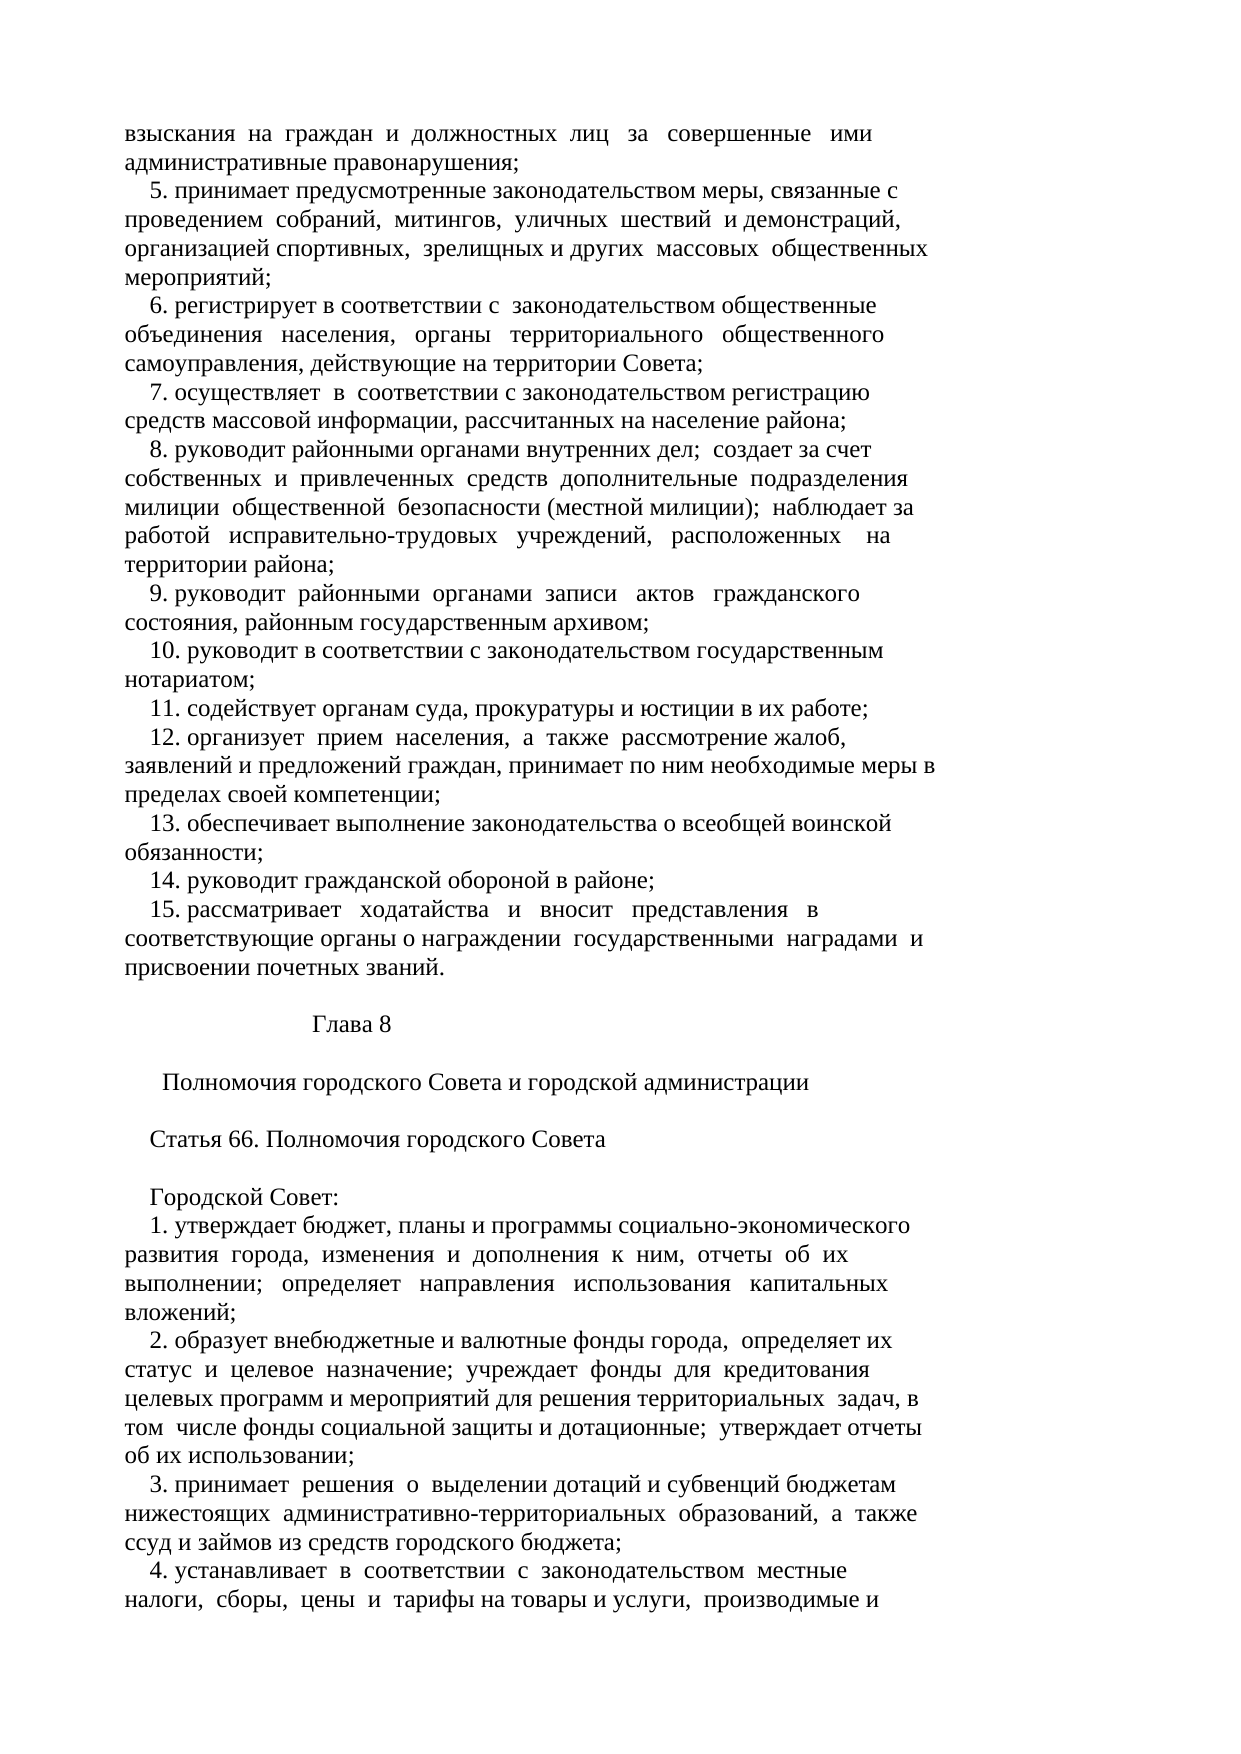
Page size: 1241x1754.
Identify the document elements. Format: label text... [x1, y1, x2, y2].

text средств массовой информации, рассчитанных на население района; [118, 406, 1122, 434]
text собственных и привлеченных средств дополнительные подразделения [118, 463, 1122, 492]
text 13. обеспечивает выполнение законодательства о всеобщей воинской [118, 808, 1122, 837]
text ссуд и займов из средств городского бюджета; [118, 1527, 1122, 1556]
text объединения населения, органы территориального общественного [118, 319, 1122, 348]
text соответствующие органы о награждении государственными наградами и [118, 923, 1122, 952]
text заявлений и предложений граждан, принимает по ним необходимые меры в [118, 751, 1122, 779]
text 8. руководит районными органами внутренних дел; создает за счет [118, 434, 1122, 463]
text 14. руководит гражданской обороной в районе; [118, 866, 1122, 894]
text проведением собраний, митингов, уличных шествий и демонстраций, [118, 204, 1122, 233]
text присвоении почетных званий. [118, 952, 1122, 981]
text территории района; [118, 549, 1122, 578]
text 11. содействует органам суда, прокуратуры и юстиции в их работе; [118, 693, 1122, 722]
text организацией спортивных, зрелищных и других массовых общественных [118, 233, 1122, 262]
text налоги, сборы, цены и тарифы на товары и услуги, производимые и [118, 1584, 1122, 1613]
text об их использовании; [118, 1441, 1122, 1469]
text 4. устанавливает в соответствии с законодательством местные [118, 1556, 1122, 1584]
text состояния, районным государственным архивом; [118, 607, 1122, 636]
text 7. осуществляет в соответствии с законодательством регистрацию [118, 377, 1122, 406]
text нижестоящих административно-территориальных образований, а также [118, 1498, 1122, 1527]
text 5. принимает предусмотренные законодательством меры, связанные с [118, 176, 1122, 204]
text милиции общественной безопасности (местной милиции); наблюдает за [118, 492, 1122, 521]
text 6. регистрирует в соответствии с законодательством общественные [118, 291, 1122, 319]
text работой исправительно-трудовых учреждений, расположенных на [118, 521, 1122, 549]
text Глава 8 [118, 1009, 1122, 1038]
text 3. принимает решения о выделении дотаций и субвенций бюджетам [118, 1469, 1122, 1498]
text нотариатом; [118, 664, 1122, 693]
text административные правонарушения; [118, 147, 1122, 176]
text вложений; [118, 1297, 1122, 1326]
text 9. руководит районными органами записи актов гражданского [118, 578, 1122, 607]
text выполнении; определяет направления использования капитальных [118, 1268, 1122, 1297]
text 12. организует прием населения, а также рассмотрение жалоб, [118, 722, 1122, 751]
text пределах своей компетенции; [118, 779, 1122, 808]
text целевых программ и мероприятий для решения территориальных задач, в [118, 1383, 1122, 1412]
text 2. образует внебюджетные и валютные фонды города, определяет их [118, 1326, 1122, 1354]
text 1. утверждает бюджет, планы и программы социально-экономического [118, 1211, 1122, 1239]
text обязанности; [118, 837, 1122, 866]
text том числе фонды социальной защиты и дотационные; утверждает отчеты [118, 1412, 1122, 1441]
text мероприятий; [118, 262, 1122, 291]
text Полномочия городского Совета и городской администрации [118, 1067, 1122, 1096]
text статус и целевое назначение; учреждает фонды для кредитования [118, 1354, 1122, 1383]
text самоуправления, действующие на территории Совета; [118, 348, 1122, 377]
text взыскания на граждан и должностных лиц за совершенные ими [118, 118, 1122, 147]
text развития города, изменения и дополнения к ним, отчеты об их [118, 1239, 1122, 1268]
text 10. руководит в соответствии с законодательством государственным [118, 636, 1122, 664]
text 15. рассматривает ходатайства и вносит представления в [118, 894, 1122, 923]
text Статья 66. Полномочия городского Совета [118, 1124, 1122, 1153]
text Городской Совет: [118, 1182, 1122, 1211]
